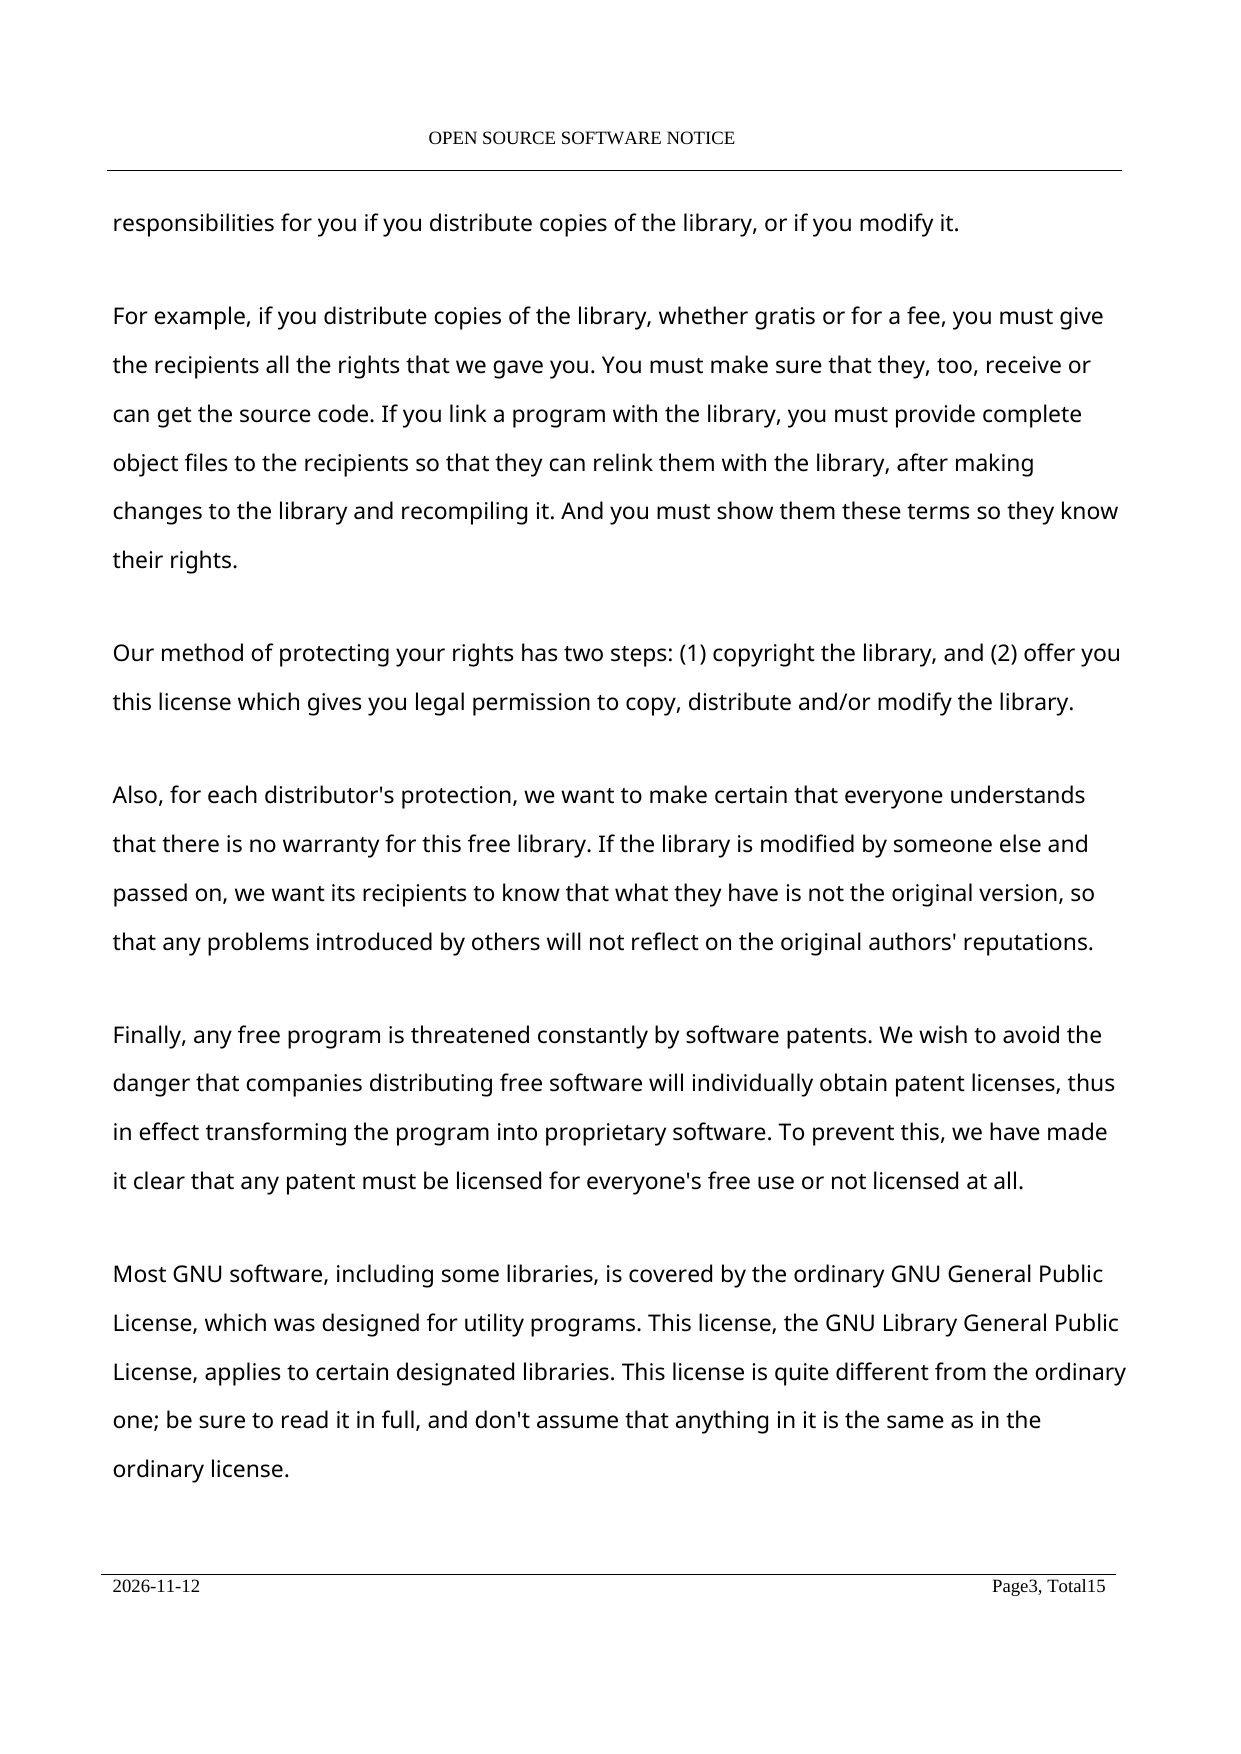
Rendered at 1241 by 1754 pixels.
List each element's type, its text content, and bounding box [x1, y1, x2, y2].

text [112, 206, 1128, 239]
text Our method of protecting your rights has two steps: (1) copyright the library, and (2) offer you this license which gives you legal permission to copy, distribute and/or modify the library. [112, 637, 1128, 718]
text Also, for each distributor's protection, we want to make certain that everyone understands that there is no warranty for this free library. If the library is modified by someone else and passed on, we want its recipients to know that what they have is not the original version, so that any problems introduced by others will not reflect on the original authors' reputations. [112, 778, 1128, 957]
text Finally, any free program is threatened constantly by software patents. We wish to avoid the danger that companies distributing free software will individually obtain patent licenses, thus in effect transforming the program into proprietary software. To prevent this, we have made it clear that any patent must be licensed for everyone's free use or not licensed at all. [112, 1018, 1128, 1197]
text Most GNU software, including some libraries, is covered by the ordinary GNU General Public License, which was designed for utility programs. This license, the GNU Library General Public License, applies to certain designated libraries. This license is quite different from the ordinary one; be sure to read it in full, and don't assume that anything in it is the same as in the ordinary license. [112, 1257, 1128, 1485]
text For example, if you distribute copies of the library, whether gratis or for a fee, you must give the recipients all the rights that we gave you. You must make sure that they, too, receive or can get the source code. If you link a program with the library, you must provide complete object files to the recipients so that they can relink them with the library, after making changes to the library and recompiling it. And you must show them these terms so they know their rights. [112, 299, 1128, 576]
